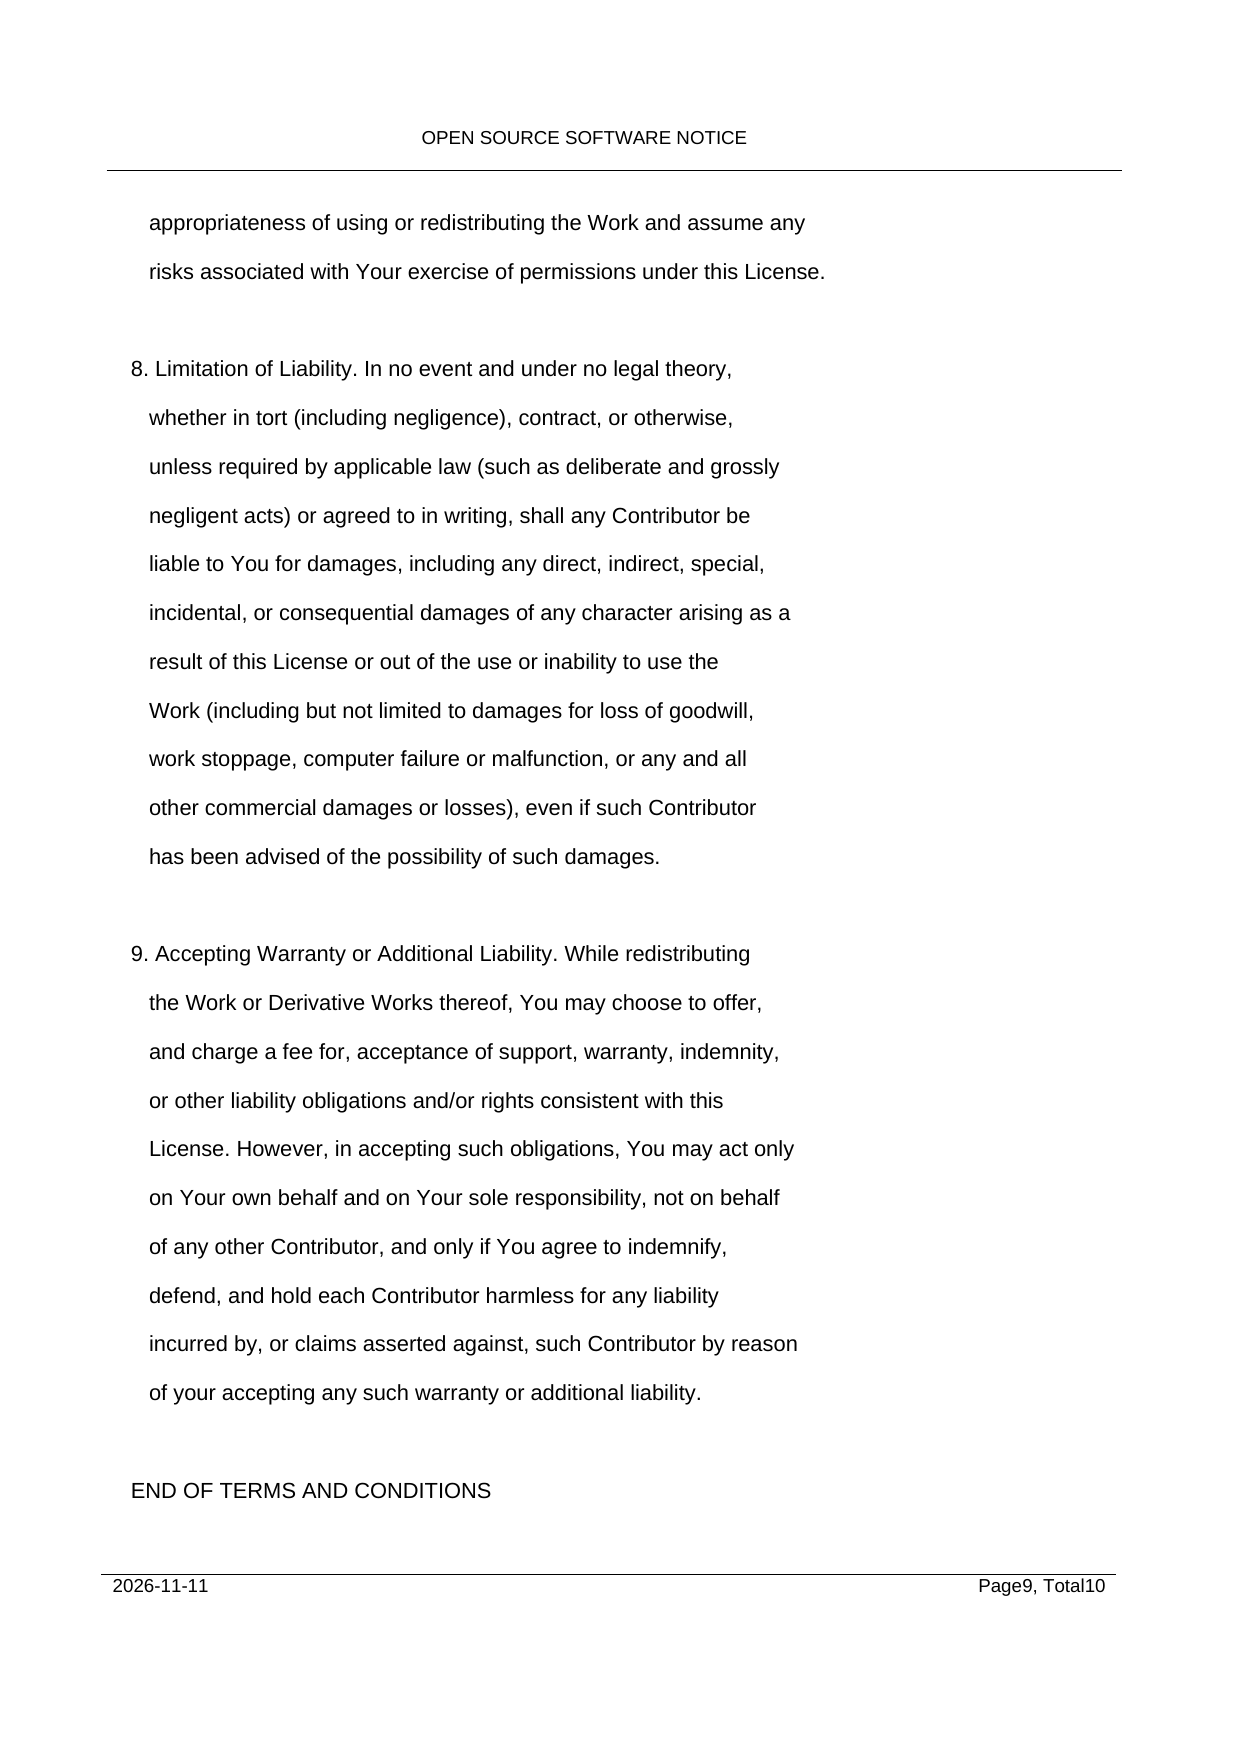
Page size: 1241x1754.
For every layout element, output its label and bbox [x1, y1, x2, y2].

text [112, 206, 1128, 1506]
